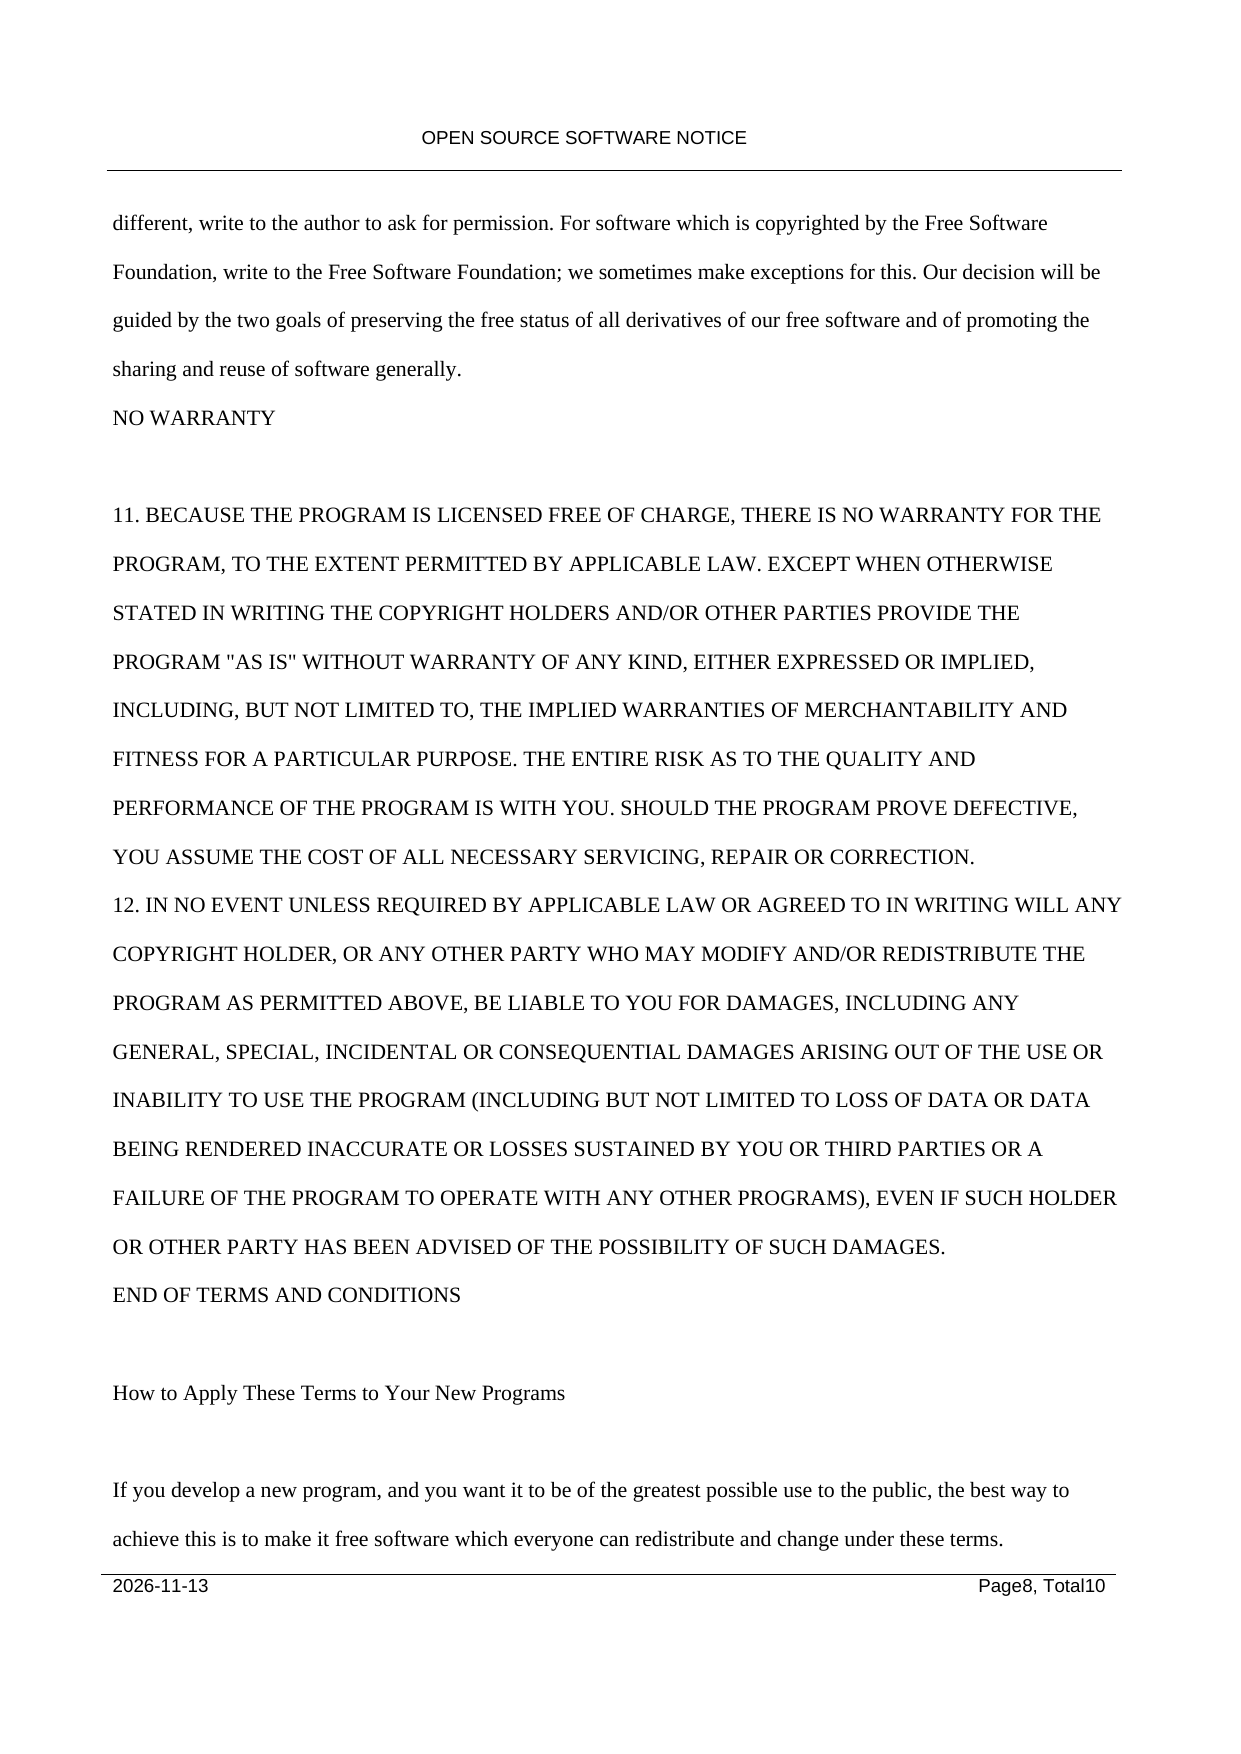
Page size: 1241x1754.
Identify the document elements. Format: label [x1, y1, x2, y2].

text [112, 206, 1128, 1555]
